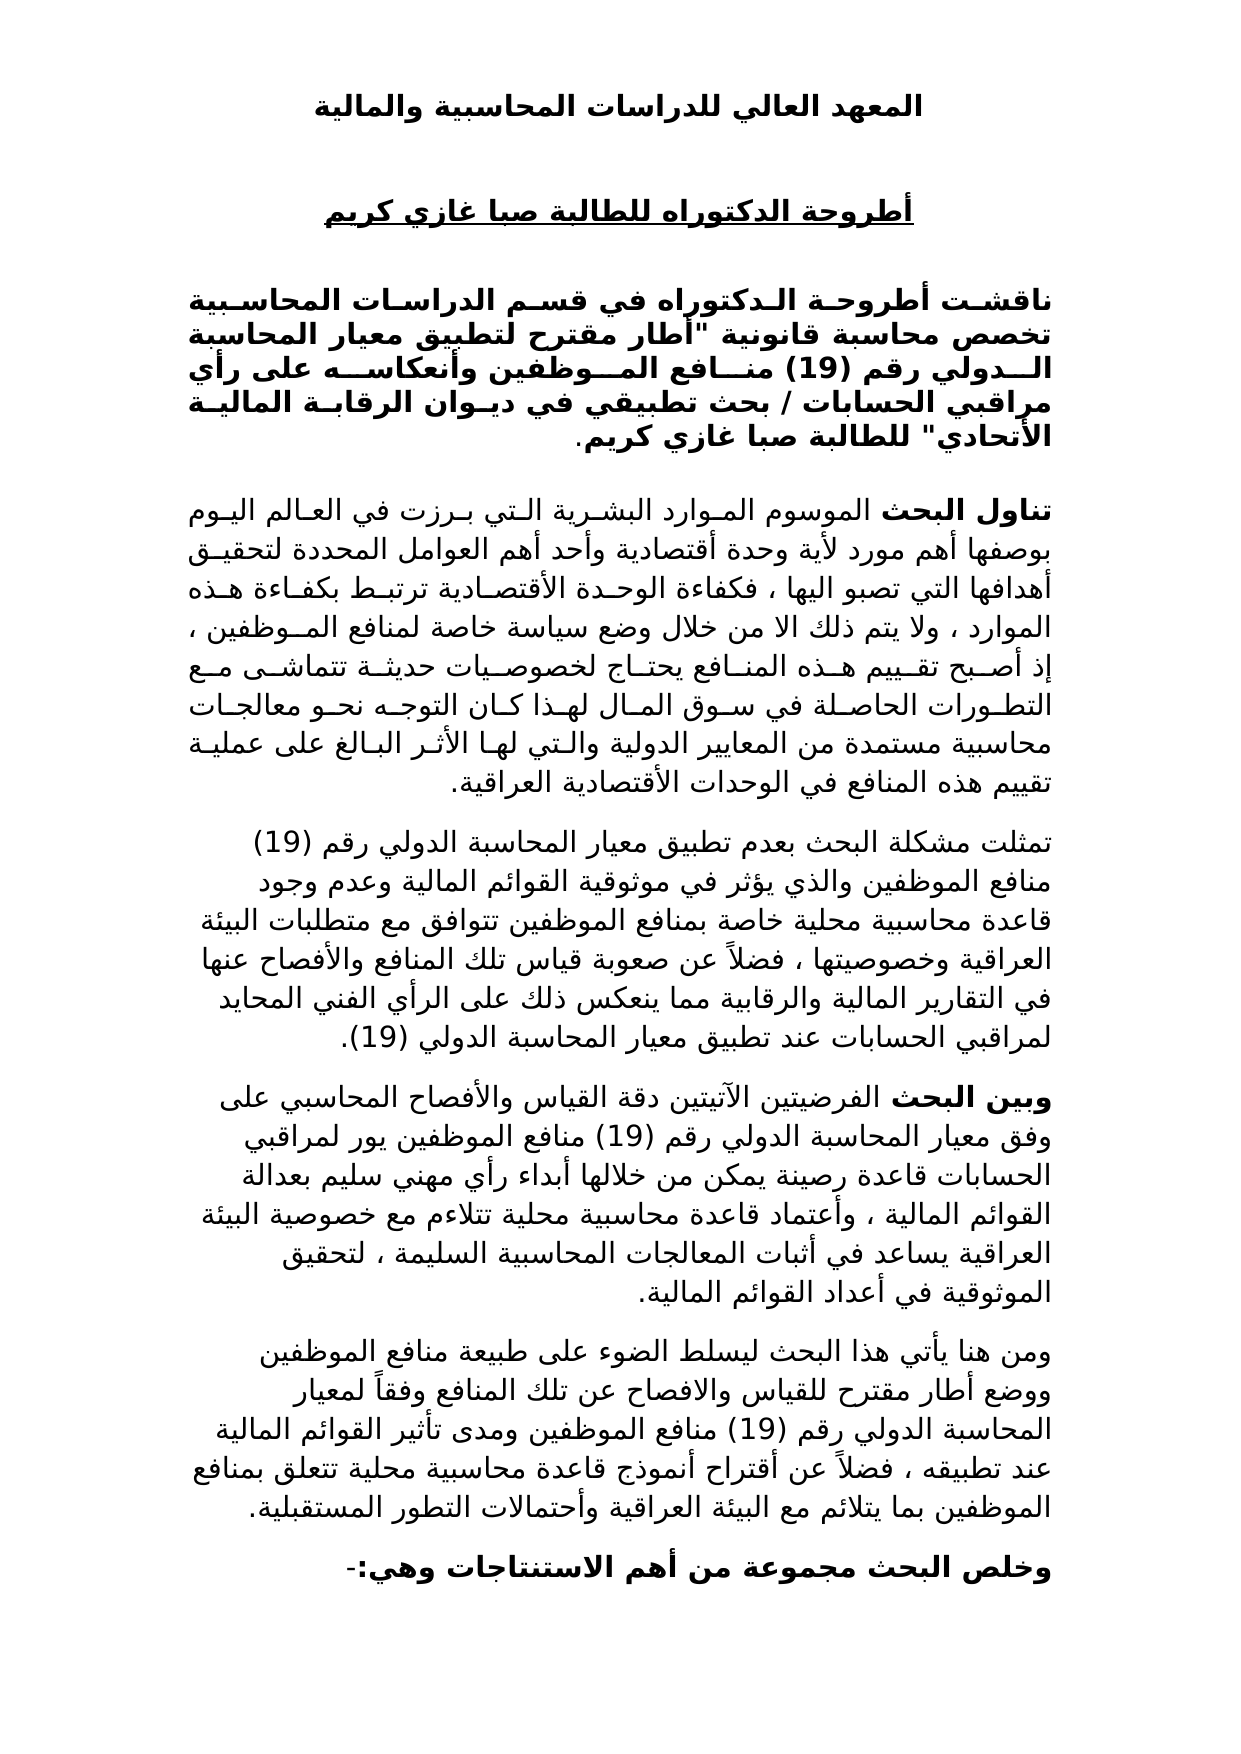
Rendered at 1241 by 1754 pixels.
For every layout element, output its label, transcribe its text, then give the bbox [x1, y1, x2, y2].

text وبين البحث الفرضيتين الآتيتين دقة القياس والأفصاح المحاسبي على وفق معيار المحاسبة الدولي رقم (19) منافع الموظفين يور لمراقبي الحسابات قاعدة رصينة يمكن من خلالها أبداء رأي مهني سليم بعدالة القوائم المالية ، وأعتماد قاعدة محاسبية محلية تتلاءم مع خصوصية البيئة العراقية يساعد في أثبات المعالجات المحاسبية السليمة ، لتحقيق الموثوقية في أعداد القوائم المالية. [187, 1080, 1053, 1309]
text ومن هنا يأتي هذا البحث ليسلط الضوء على طبيعة منافع الموظفين ووضع أطار مقترح للقياس والافصاح عن تلك المنافع وفقاً لمعيار المحاسبة الدولي رقم (19) منافع الموظفين ومدى تأثير القوائم المالية عند تطبيقه ، فضلاً عن أقتراح أنموذج قاعدة محاسبية محلية تتعلق بمنافع الموظفين بما يتلائم مع البيئة العراقية وأحتمالات التطور المستقبلية. [187, 1335, 1053, 1524]
text وخلص البحث مجموعة من أهم الاستنتاجات وهي:- [187, 1550, 1053, 1584]
text ناقشت أطروحة الدكتوراه في قسم الدراسات المحاسبية تخصص محاسبة قانونية "أطار مقترح لتطبيق معيار المحاسبة الدولي رقم (19) منافع الموظفين وأنعكاسه على رأي مراقبي الحسابات / بحث تطبيقي في ديوان الرقابة المالية الأتحادي" للطالبة صبا غازي كريم. [187, 284, 1053, 453]
text المعهد العالي للدراسات المحاسبية والمالية [187, 89, 1049, 123]
text تناول البحث الموسوم الموارد البشرية التي برزت في العالم اليوم بوصفها أهم مورد لأية وحدة أقتصادية وأحد أهم العوامل المحددة لتحقيق أهدافها التي تصبو اليها ، فكفاءة الوحدة الأقتصادية ترتبط بكفاءة هذه الموارد ، ولا يتم ذلك الا من خلال وضع سياسة خاصة لمنافع الموظفين ، إذ أصبح تقييم هذه المنافع يحتاج لخصوصيات حديثة تتماشى مع التطورات الحاصلة في سوق المال لهذا كان التوجه نحو معالجات محاسبية مستمدة من المعايير الدولية والتي لها الأثر البالغ على عملية تقييم هذه المنافع في الوحدات الأقتصادية العراقية. [187, 493, 1053, 800]
text تمثلت مشكلة البحث بعدم تطبيق معيار المحاسبة الدولي رقم (19) منافع الموظفين والذي يؤثر في موثوقية القوائم المالية وعدم وجود قاعدة محاسبية محلية خاصة بمنافع الموظفين تتوافق مع متطلبات البيئة العراقية وخصوصيتها ، فضلاً عن صعوبة قياس تلك المنافع والأفصاح عنها في التقارير المالية والرقابية مما ينعكس ذلك على الرأي الفني المحايد لمراقبي الحسابات عند تطبيق معيار المحاسبة الدولي (19). [187, 826, 1053, 1054]
text أطروحة الدكتوراه للطالبة صبا غازي كريم [187, 194, 1049, 228]
